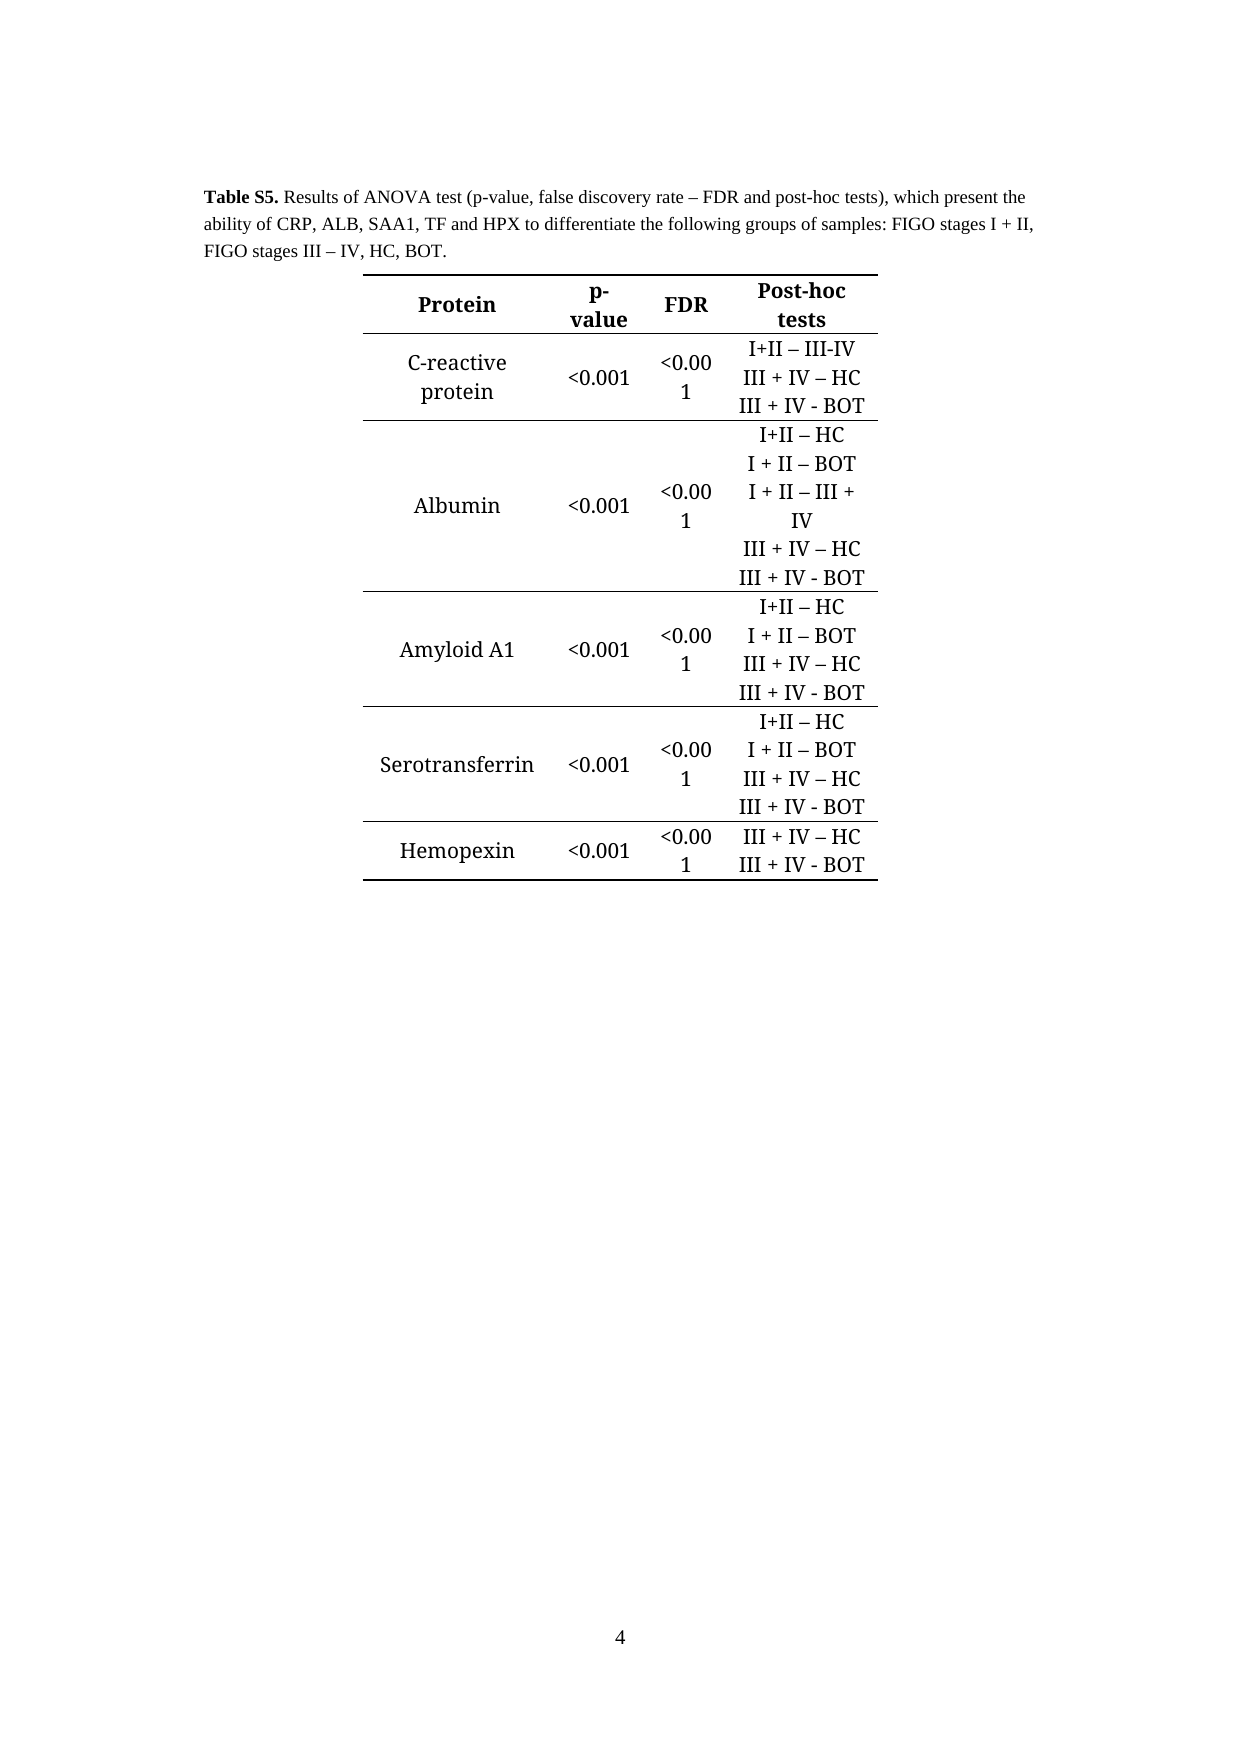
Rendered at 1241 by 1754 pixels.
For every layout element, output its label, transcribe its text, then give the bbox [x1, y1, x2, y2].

table_cell <0.001 [552, 334, 646, 419]
table_cell <0.001 [646, 592, 726, 706]
table_cell Albumin [363, 421, 552, 591]
text Table S5. Results of ANOVA test (p-value, false discovery rate – FDR and post-hoc tests), which present the ability of CRP, ALB, SAA1, TF and HPX to differentiate the following groups of samples: FIGO stages I + II, FIGO stages III – IV, HC, BOT. [204, 181, 1036, 262]
table_cell I+II – HC I + II – BOT III + IV – HC III + IV - BOT [726, 592, 877, 706]
table_header FDR [646, 276, 726, 333]
table_cell <0.001 [552, 421, 646, 591]
table_cell <0.001 [646, 822, 726, 879]
table_cell Amyloid A1 [363, 592, 552, 706]
table_cell <0.001 [646, 334, 726, 419]
table_cell <0.001 [552, 707, 646, 821]
table_header Protein [363, 276, 552, 333]
table_cell Serotransferrin [363, 707, 552, 821]
table_cell III + IV – HC III + IV - BOT [726, 822, 877, 879]
table_cell <0.001 [552, 592, 646, 706]
table_cell I+II – HC I + II – BOT III + IV – HC III + IV - BOT [726, 707, 877, 821]
table_cell <0.001 [552, 822, 646, 879]
table_header Post-hoc tests [726, 276, 877, 333]
table_cell <0.001 [646, 707, 726, 821]
table_cell Hemopexin [363, 822, 552, 879]
table_header p-value [552, 276, 646, 333]
table_cell I+II – HC I + II – BOT I + II – III + IV III + IV – HC III + IV - BOT [726, 421, 877, 591]
table_cell C-reactive protein [363, 334, 552, 419]
table_cell I+II – III-IV III + IV – HC III + IV - BOT [726, 334, 877, 419]
table_cell <0.001 [646, 421, 726, 591]
